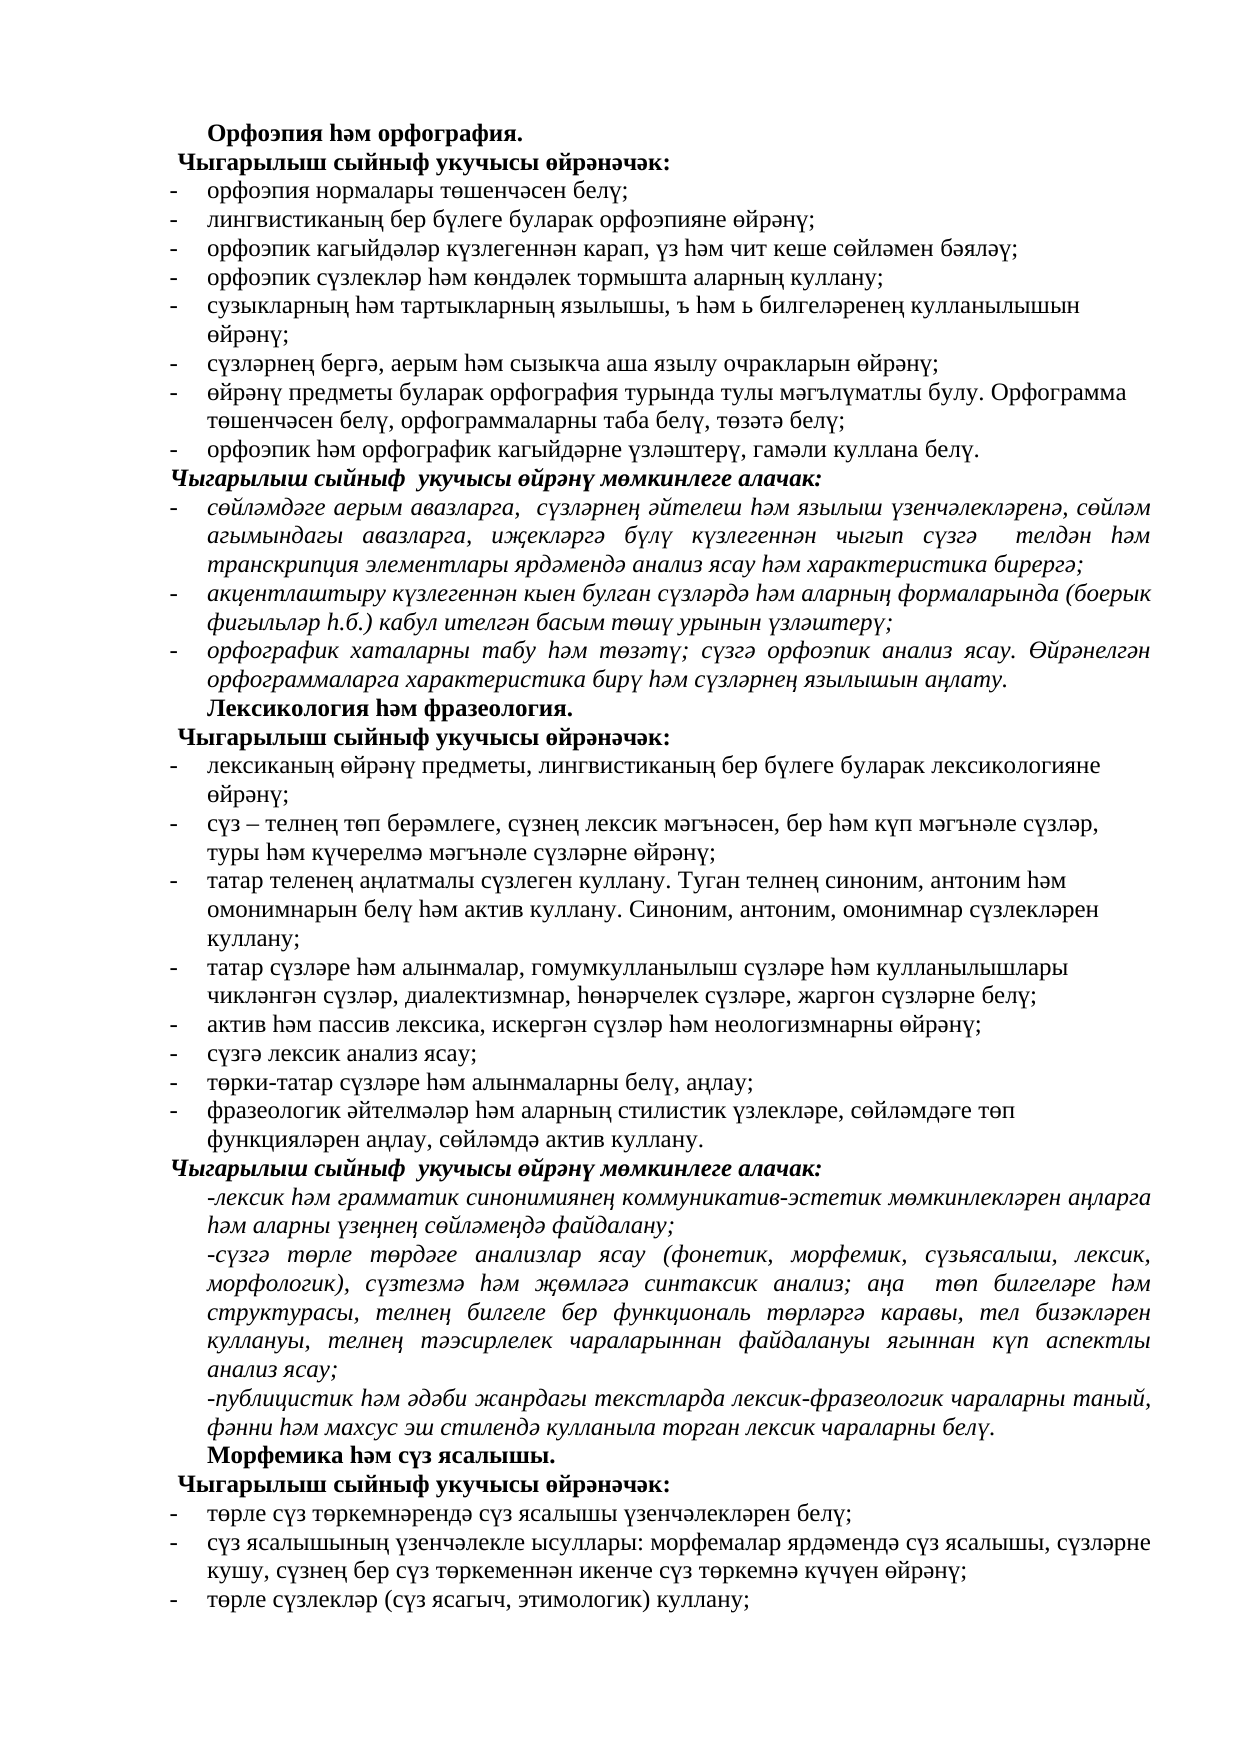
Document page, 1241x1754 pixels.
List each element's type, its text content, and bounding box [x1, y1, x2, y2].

list сүзгә лексик анализ ясау; [169, 1038, 1152, 1067]
list төрле сүз төркемнәрендә сүз ясалышы үзенчәлекләрен белү; [169, 1498, 1152, 1527]
text Орфоэпия һәм орфография. [207, 118, 1152, 147]
list -лексик һәм грамматик синонимиянең коммуникатив-эстетик мөмкинлекләрен аңларга һәм аларны үзеңнең сөйләмеңдә файдалану; [207, 1182, 1152, 1239]
list төрки-татар сүзләре һәм алынмаларны белү, аңлау; [169, 1067, 1152, 1096]
list өйрәнү предметы буларак орфография турында тулы мәгълүматлы булу. Орфограмма төшенчәсен белү, орфограммаларны таба белү, төзәтә белү; [169, 377, 1152, 434]
text Чыгарылыш сыйныф укучысы өйрәнү мөмкинлеге алачак: [169, 1153, 1152, 1182]
text Чыгарылыш сыйныф укучысы өйрәнәчәк: [177, 147, 1152, 176]
list актив һәм пассив лексика, искергән сүзләр һәм неологизмнарны өйрәнү; [169, 1009, 1152, 1038]
list төрле сүзлекләр (сүз ясагыч, этимологик) куллану; [169, 1584, 1152, 1613]
text Морфемика һәм сүз ясалышы. [207, 1441, 1152, 1469]
list татар сүзләре һәм алынмалар, гомумкулланылыш сүзләре һәм кулланылышлары чикләнгән сүзләр, диалектизмнар, һөнәрчелек сүзләре, жаргон сүзләрне белү; [169, 952, 1152, 1009]
list фразеологик әйтелмәләр һәм аларның стилистик үзлекләре, сөйләмдәге төп функцияләрен аңлау, сөйләмдә актив куллану. [169, 1096, 1152, 1153]
text -публицистик һәм әдәби жанрдагы текстларда лексик-фразеологик чараларны таный, фәнни һәм махсус эш стилендә кулланыла торган лексик чараларны белү. [207, 1383, 1152, 1441]
list лингвистиканың бер бүлеге буларак орфоэпияне өйрәнү; [169, 204, 1152, 233]
list лексиканың өйрәнү предметы, лингвистиканың бер бүлеге буларак лексикологияне өйрәнү; [169, 751, 1152, 808]
list орфоэпик кагыйдәләр күзлегеннән карап, үз һәм чит кеше сөйләмен бәяләү; [169, 233, 1152, 262]
text Чыгарылыш сыйныф укучысы өйрәнәчәк: [177, 1469, 1152, 1498]
list орфоэпик һәм орфографик кагыйдәрне үзләштерү, гамәли куллана белү. [169, 434, 1152, 463]
list сүз ясалышының үзенчәлекле ысуллары: морфемалар ярдәмендә сүз ясалышы, сүзләрне кушу, сүзнең бер сүз төркеменнән икенче сүз төркемнә күчүен өйрәнү; [169, 1527, 1152, 1584]
list орфографик хаталарны табу һәм төзәтү; сүзгә орфоэпик анализ ясау. Өйрәнелгән орфограммаларга характеристика бирү һәм сүзләрнең язылышын аңлату. [169, 636, 1152, 693]
list сөйләмдәге аерым авазларга, сүзләрнең әйтелеш һәм язылыш үзенчәлекләренә, сөйләм агымындагы авазларга, иҗекләргә бүлү күзлегеннән чыгып сүзгә телдән һәм транскрипция элементлары ярдәмендә анализ ясау һәм характеристика бирергә; [169, 492, 1152, 578]
list -сүзгә төрле төрдәге анализлар ясау (фонетик, морфемик, сүзьясалыш, лексик, морфологик), сүзтезмә һәм җөмләгә синтаксик анализ; аңа төп билгеләре һәм структурасы, телнең билгеле бер функциональ төрләргә каравы, тел бизәкләрен куллануы, телнең тәэсирлелек чараларыннан файдалануы ягыннан күп аспектлы анализ ясау; [207, 1239, 1152, 1383]
list орфоэпия нормалары төшенчәсен белү; [169, 176, 1152, 204]
list акцентлаштыру күзлегеннән кыен булган сүзләрдә һәм аларның формаларында (боерык фигыльләр һ.б.) кабул ителгән басым төшү урынын үзләштерү; [169, 578, 1152, 636]
list сузыкларның һәм тартыкларның язылышы, ъ һәм ь билгеләренең кулланылышын өйрәнү; [169, 291, 1152, 348]
text Чыгарылыш сыйныф укучысы өйрәнәчәк: [177, 722, 1152, 751]
list сүз – телнең төп берәмлеге, сүзнең лексик мәгънәсен, бер һәм күп мәгънәле сүзләр, туры һәм күчерелмә мәгънәле сүзләрне өйрәнү; [169, 808, 1152, 866]
list сүзләрнең бергә, аерым һәм сызыкча аша язылу очракларын өйрәнү; [169, 348, 1152, 377]
text Чыгарылыш сыйныф укучысы өйрәнү мөмкинлеге алачак: [169, 463, 1152, 492]
text Лексикология һәм фразеология. [207, 693, 1152, 722]
list орфоэпик сүзлекләр һәм көндәлек тормышта аларның куллану; [169, 262, 1152, 291]
list татар теленең аңлатмалы сүзлеген куллану. Туган телнең синоним, антоним һәм омонимнарын белү һәм актив куллану. Синоним, антоним, омонимнар сүзлекләрен куллану; [169, 866, 1152, 952]
